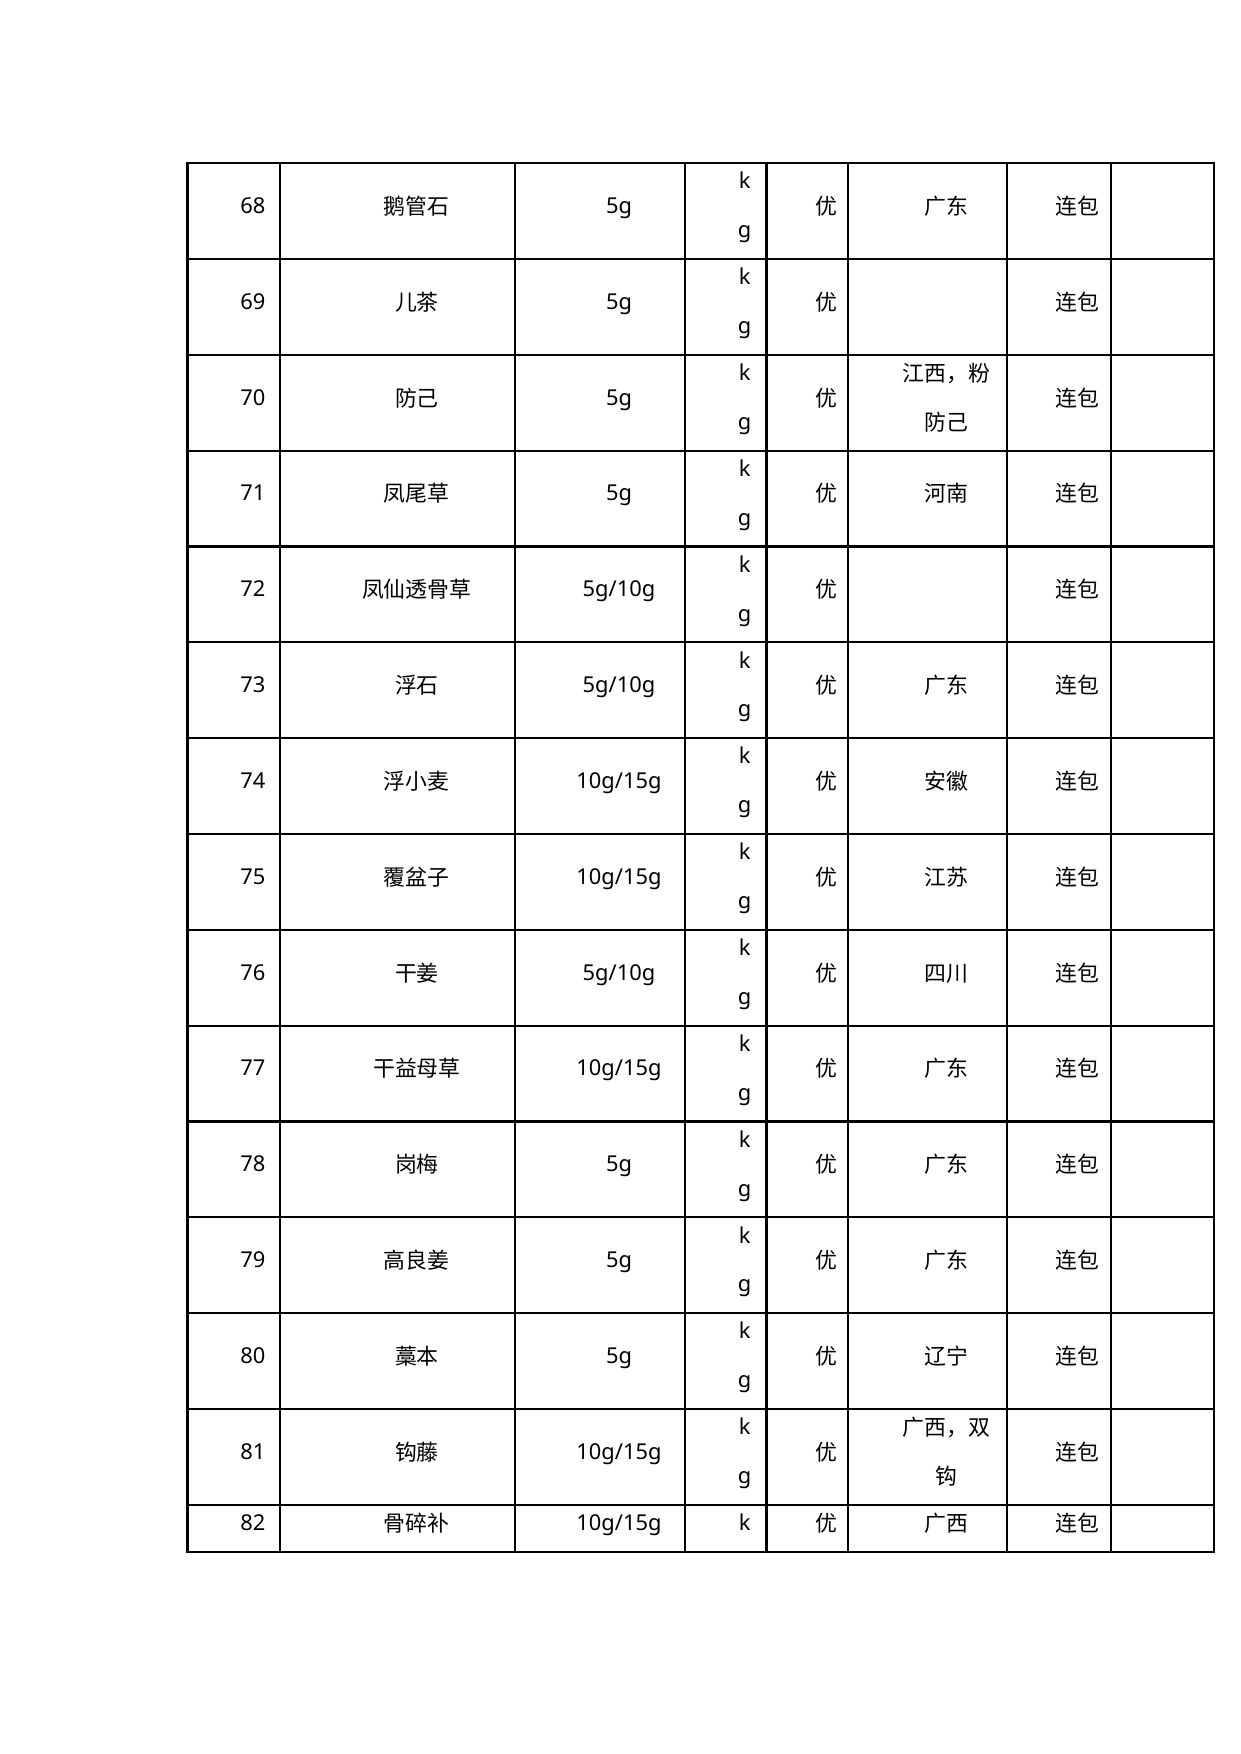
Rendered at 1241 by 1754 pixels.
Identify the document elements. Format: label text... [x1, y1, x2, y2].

table_cell 连包 [1008, 548, 1110, 641]
table_cell 广西，双钩 [849, 1410, 1006, 1504]
table_cell 优 [768, 1218, 847, 1312]
table_cell kg [686, 452, 765, 545]
table_cell 5g [516, 452, 684, 545]
table_cell 5g/10g [516, 931, 684, 1024]
table_cell 连包 [1008, 835, 1110, 929]
table_cell kg [686, 835, 765, 929]
table_cell 76 [189, 931, 279, 1024]
table_cell 连包 [1008, 1123, 1110, 1216]
table_cell kg [686, 1027, 765, 1120]
table_cell 干益母草 [281, 1027, 514, 1120]
table_cell kg [686, 548, 765, 641]
table_cell kg [686, 164, 765, 258]
table_cell 优 [768, 548, 847, 641]
table_cell 骨碎补 [281, 1506, 514, 1551]
table_cell 连包 [1008, 260, 1110, 354]
table_cell 72 [189, 548, 279, 641]
table_cell 79 [189, 1218, 279, 1312]
table_cell 连包 [1008, 1314, 1110, 1408]
table_cell 优 [768, 164, 847, 258]
table_cell 5g [516, 164, 684, 258]
table_cell 浮石 [281, 643, 514, 737]
table_cell 71 [189, 452, 279, 545]
table_cell 连包 [1008, 1506, 1110, 1551]
table_cell 5g [516, 1314, 684, 1408]
table_cell 连包 [1008, 739, 1110, 833]
table_cell 5g [516, 1123, 684, 1216]
table_cell 广东 [849, 1218, 1006, 1312]
table_cell kg [686, 643, 765, 737]
table_cell kg [686, 1506, 765, 1551]
table_cell [1112, 452, 1213, 545]
table_cell 10g/15g [516, 1506, 684, 1551]
table_cell [1112, 1506, 1213, 1551]
table_cell kg [686, 1123, 765, 1216]
table_cell 5g [516, 260, 684, 354]
table_cell 10g/15g [516, 1410, 684, 1504]
table_cell 优 [768, 1506, 847, 1551]
table_cell 5g/10g [516, 643, 684, 737]
table_cell [1112, 931, 1213, 1024]
table_cell 安徽 [849, 739, 1006, 833]
table_cell 75 [189, 835, 279, 929]
table_cell 优 [768, 1314, 847, 1408]
table_cell 连包 [1008, 164, 1110, 258]
table_cell 钩藤 [281, 1410, 514, 1504]
table_cell kg [686, 1218, 765, 1312]
table_cell 10g/15g [516, 739, 684, 833]
table_cell 广东 [849, 643, 1006, 737]
table_cell 鹅管石 [281, 164, 514, 258]
table_cell kg [686, 356, 765, 449]
table_cell 四川 [849, 931, 1006, 1024]
table_cell 优 [768, 931, 847, 1024]
table_cell [1112, 1027, 1213, 1120]
table_cell 浮小麦 [281, 739, 514, 833]
table_cell kg [686, 1314, 765, 1408]
table_cell 68 [189, 164, 279, 258]
table_cell kg [686, 1410, 765, 1504]
table_cell 连包 [1008, 1027, 1110, 1120]
table_cell 江苏 [849, 835, 1006, 929]
table_cell 广东 [849, 1123, 1006, 1216]
table_cell 广西 [849, 1506, 1006, 1551]
table_cell 覆盆子 [281, 835, 514, 929]
table_cell [1112, 1218, 1213, 1312]
table_cell 81 [189, 1410, 279, 1504]
table_cell 优 [768, 1123, 847, 1216]
table_cell [1112, 739, 1213, 833]
table_cell 73 [189, 643, 279, 737]
table_cell kg [686, 260, 765, 354]
table_cell 优 [768, 356, 847, 449]
table_cell 岗梅 [281, 1123, 514, 1216]
table_cell 80 [189, 1314, 279, 1408]
table_cell 防己 [281, 356, 514, 449]
table_cell 优 [768, 739, 847, 833]
table_cell 连包 [1008, 931, 1110, 1024]
table_cell 78 [189, 1123, 279, 1216]
table_cell [1112, 548, 1213, 641]
table_cell 5g [516, 1218, 684, 1312]
table_cell kg [686, 739, 765, 833]
table_cell [1112, 1314, 1213, 1408]
table_cell 辽宁 [849, 1314, 1006, 1408]
table_cell [849, 260, 1006, 354]
table_cell [1112, 1410, 1213, 1504]
table_cell 广东 [849, 164, 1006, 258]
table_cell 74 [189, 739, 279, 833]
table_cell 高良姜 [281, 1218, 514, 1312]
table_cell [1112, 643, 1213, 737]
table_cell [1112, 164, 1213, 258]
table_cell [849, 548, 1006, 641]
table_cell [1112, 835, 1213, 929]
table_cell 连包 [1008, 452, 1110, 545]
table_cell 10g/15g [516, 835, 684, 929]
table_cell kg [686, 931, 765, 1024]
table_cell [1112, 1123, 1213, 1216]
table_cell 干姜 [281, 931, 514, 1024]
table_cell 优 [768, 643, 847, 737]
table_cell 82 [189, 1506, 279, 1551]
table_cell 连包 [1008, 643, 1110, 737]
table_cell [1112, 260, 1213, 354]
table_cell 藁本 [281, 1314, 514, 1408]
table_cell 优 [768, 1410, 847, 1504]
table_cell [1112, 356, 1213, 449]
table_cell 优 [768, 452, 847, 545]
table_cell 连包 [1008, 1410, 1110, 1504]
table_cell 凤仙透骨草 [281, 548, 514, 641]
table_cell 连包 [1008, 1218, 1110, 1312]
table_cell 广东 [849, 1027, 1006, 1120]
table_cell 儿茶 [281, 260, 514, 354]
table_cell 凤尾草 [281, 452, 514, 545]
table_cell 5g [516, 356, 684, 449]
table_cell 优 [768, 835, 847, 929]
table_cell 河南 [849, 452, 1006, 545]
table_cell 优 [768, 260, 847, 354]
table_cell 连包 [1008, 356, 1110, 449]
table_cell 5g/10g [516, 548, 684, 641]
table_cell 70 [189, 356, 279, 449]
table_cell 77 [189, 1027, 279, 1120]
table_cell 优 [768, 1027, 847, 1120]
table_cell 69 [189, 260, 279, 354]
table_cell 江西，粉防己 [849, 356, 1006, 449]
table_cell 10g/15g [516, 1027, 684, 1120]
